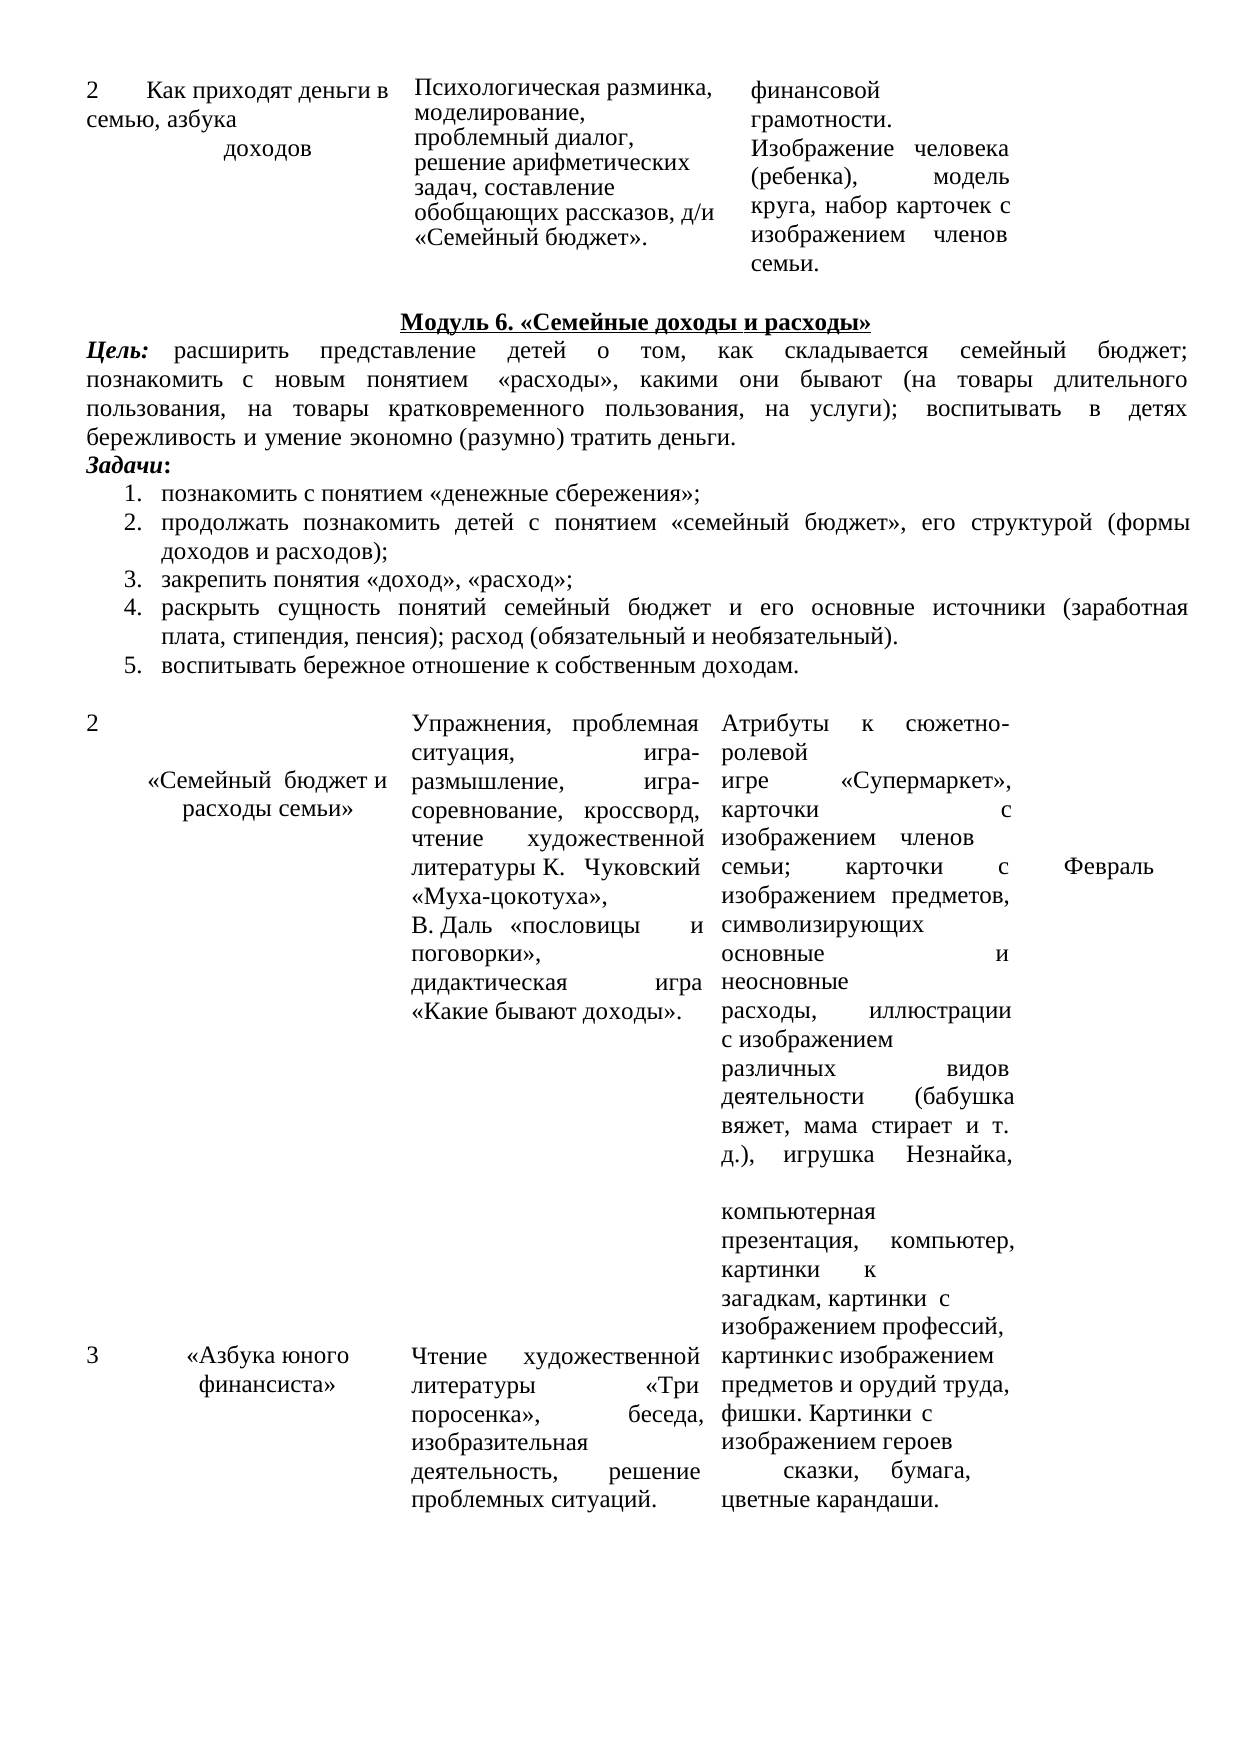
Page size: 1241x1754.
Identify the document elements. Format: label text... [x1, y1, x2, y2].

text Модуль 6. «Семейные доходы и расходы» [400, 307, 1188, 335]
text Психологическая разминка, моделирование, проблемный диалог, решение арифметических задач, составление обобщающих рассказов, д/и «Семейный бюджет». [414, 75, 724, 250]
text Задачи: [86, 451, 1188, 479]
text различных видов деятельности (бабушка вяжет, мама стирает и т. д.), игрушка Незнайка, компьютерная презентация, компьютер, картинки к загадкам, картинки с изображением профессий, картинки с изображением предметов и орудий труда, фишки. Картинки с изображением героев сказки, бумага, цветные карандаши. [721, 1053, 1016, 1513]
text 2 [86, 708, 389, 737]
text финансовой грамотности. Изображение человека (ребенка), модель круга, набор карточек с изображением членов семьи. [751, 75, 1016, 276]
text основные и неосновные расходы, иллюстрации с изображением [721, 938, 1011, 1053]
text Упражнения, проблемная ситуация, игра-размышление, игра-соревнование, кроссворд, чтение художественной литературы К. Чуковский «Муха-цокотуха», В. Даль «пословицы и поговорки», дидактическая игра «Какие бывают доходы». [411, 708, 705, 1025]
text 2 Как приходят деньги в семью, азбука [86, 75, 394, 133]
text 5. воспитывать бережное отношение к собственным доходам. [123, 650, 1188, 679]
text 2. продолжать познакомить детей с понятием «семейный бюджет», его структурой (формы доходов и расходов); [123, 507, 1192, 564]
text 4. раскрыть сущность понятий семейный бюджет и его основные источники (заработная плата, стипендия, пенсия); расход (обязательный и необязательный). [123, 593, 1191, 650]
text 3. закрепить понятия «доход», «расход»; [123, 564, 1188, 593]
text «Семейный бюджет и расходы семьи» [147, 766, 393, 822]
text 1. познакомить с понятием «денежные сбережения»; [123, 479, 1188, 507]
text 3 «Азбука юного финансиста» [86, 1341, 355, 1398]
text доходов [223, 133, 390, 161]
text Атрибуты к сюжетно-ролевой игре «Супермаркет», карточки с изображением членов [721, 708, 1012, 851]
text семьи; карточки с Февраль изображением предметов, символизирующих [721, 851, 1161, 938]
text Чтение художественной литературы «Три поросенка», беседа, изобразительная деятельность, решение проблемных ситуаций. [411, 1342, 705, 1513]
text Цель: расширить представление детей о том, как складывается семейный бюджет; познакомить с новым понятием «расходы», какими они бывают (на товары длительного пользования, на товары кратковременного пользования, на услуги); воспитывать в детях бережливость и умение экономно (разумно) тратить деньги. [86, 335, 1188, 450]
